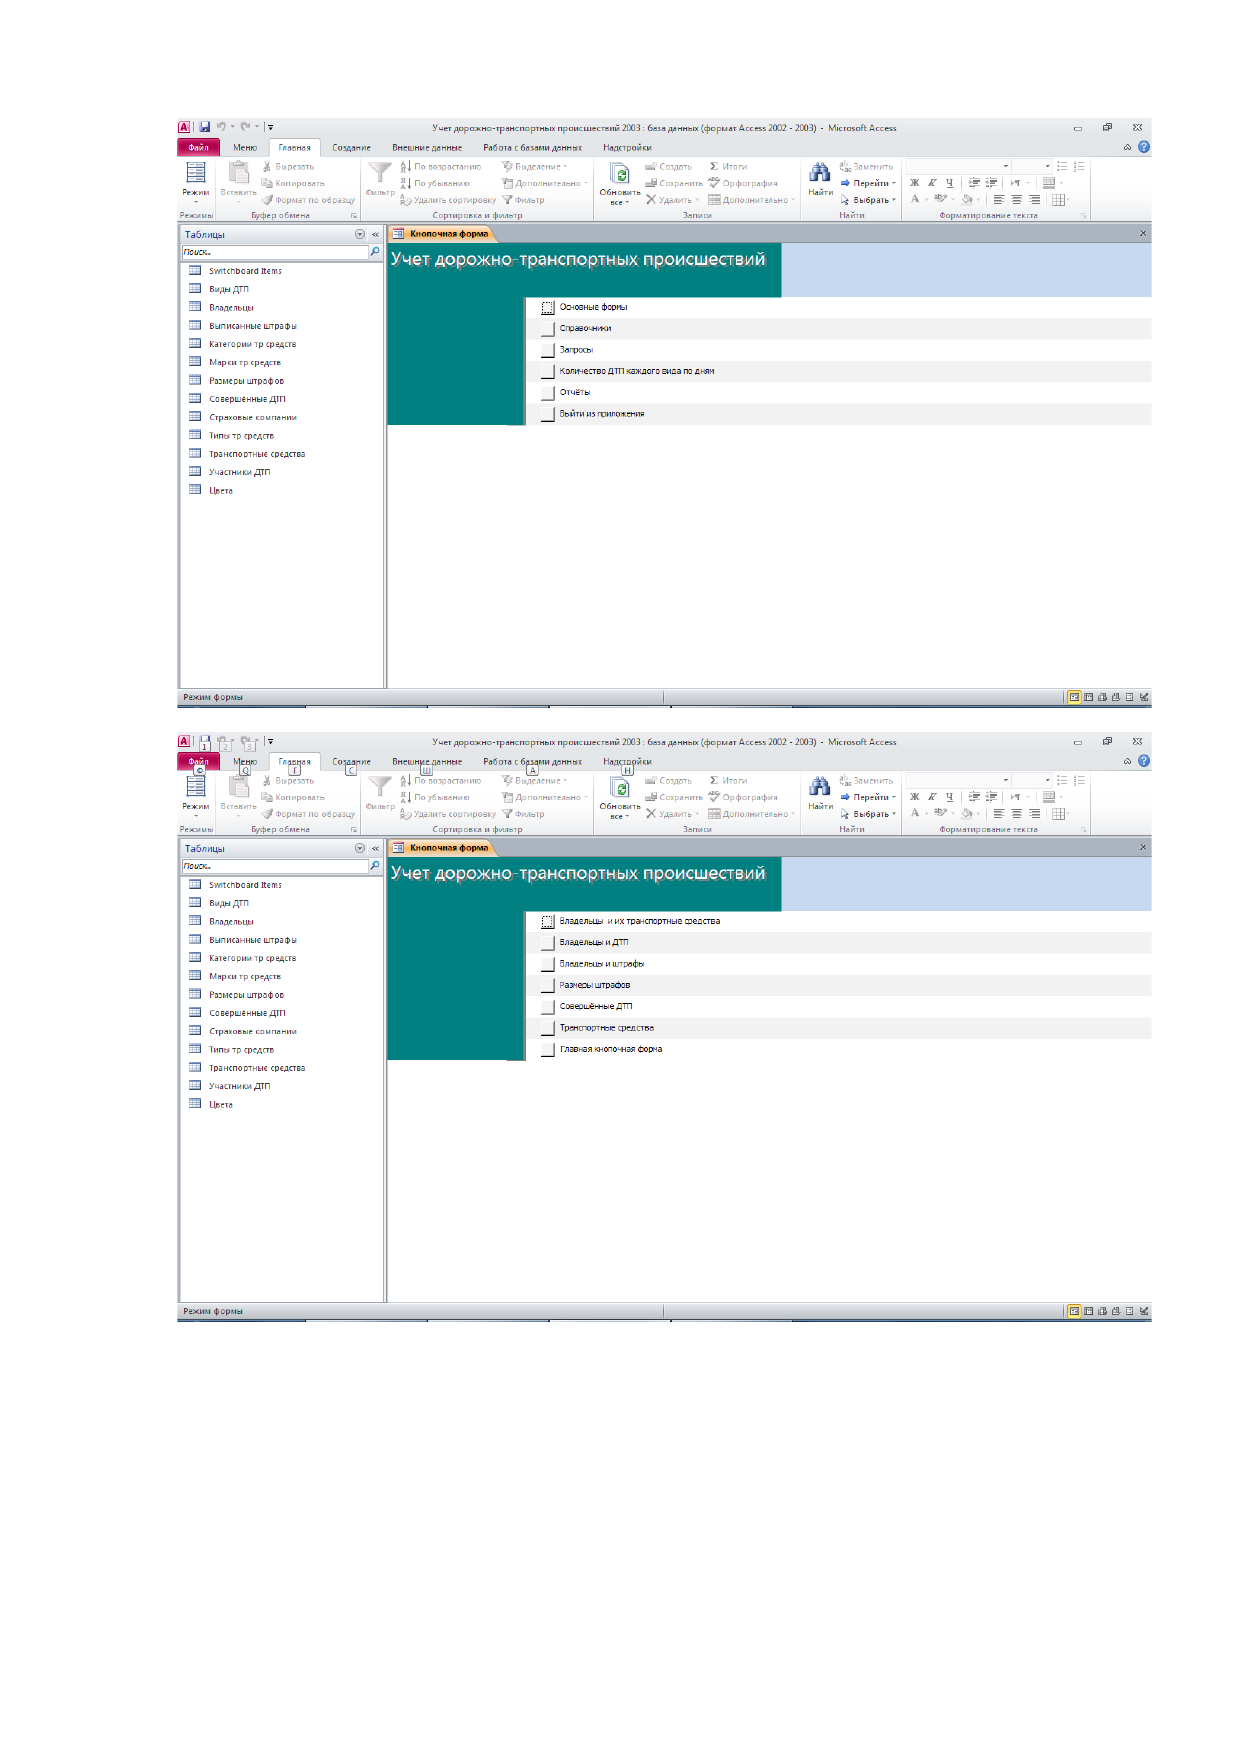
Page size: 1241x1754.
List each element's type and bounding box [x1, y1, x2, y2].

picture [177, 732, 1152, 1322]
picture [177, 118, 1152, 708]
